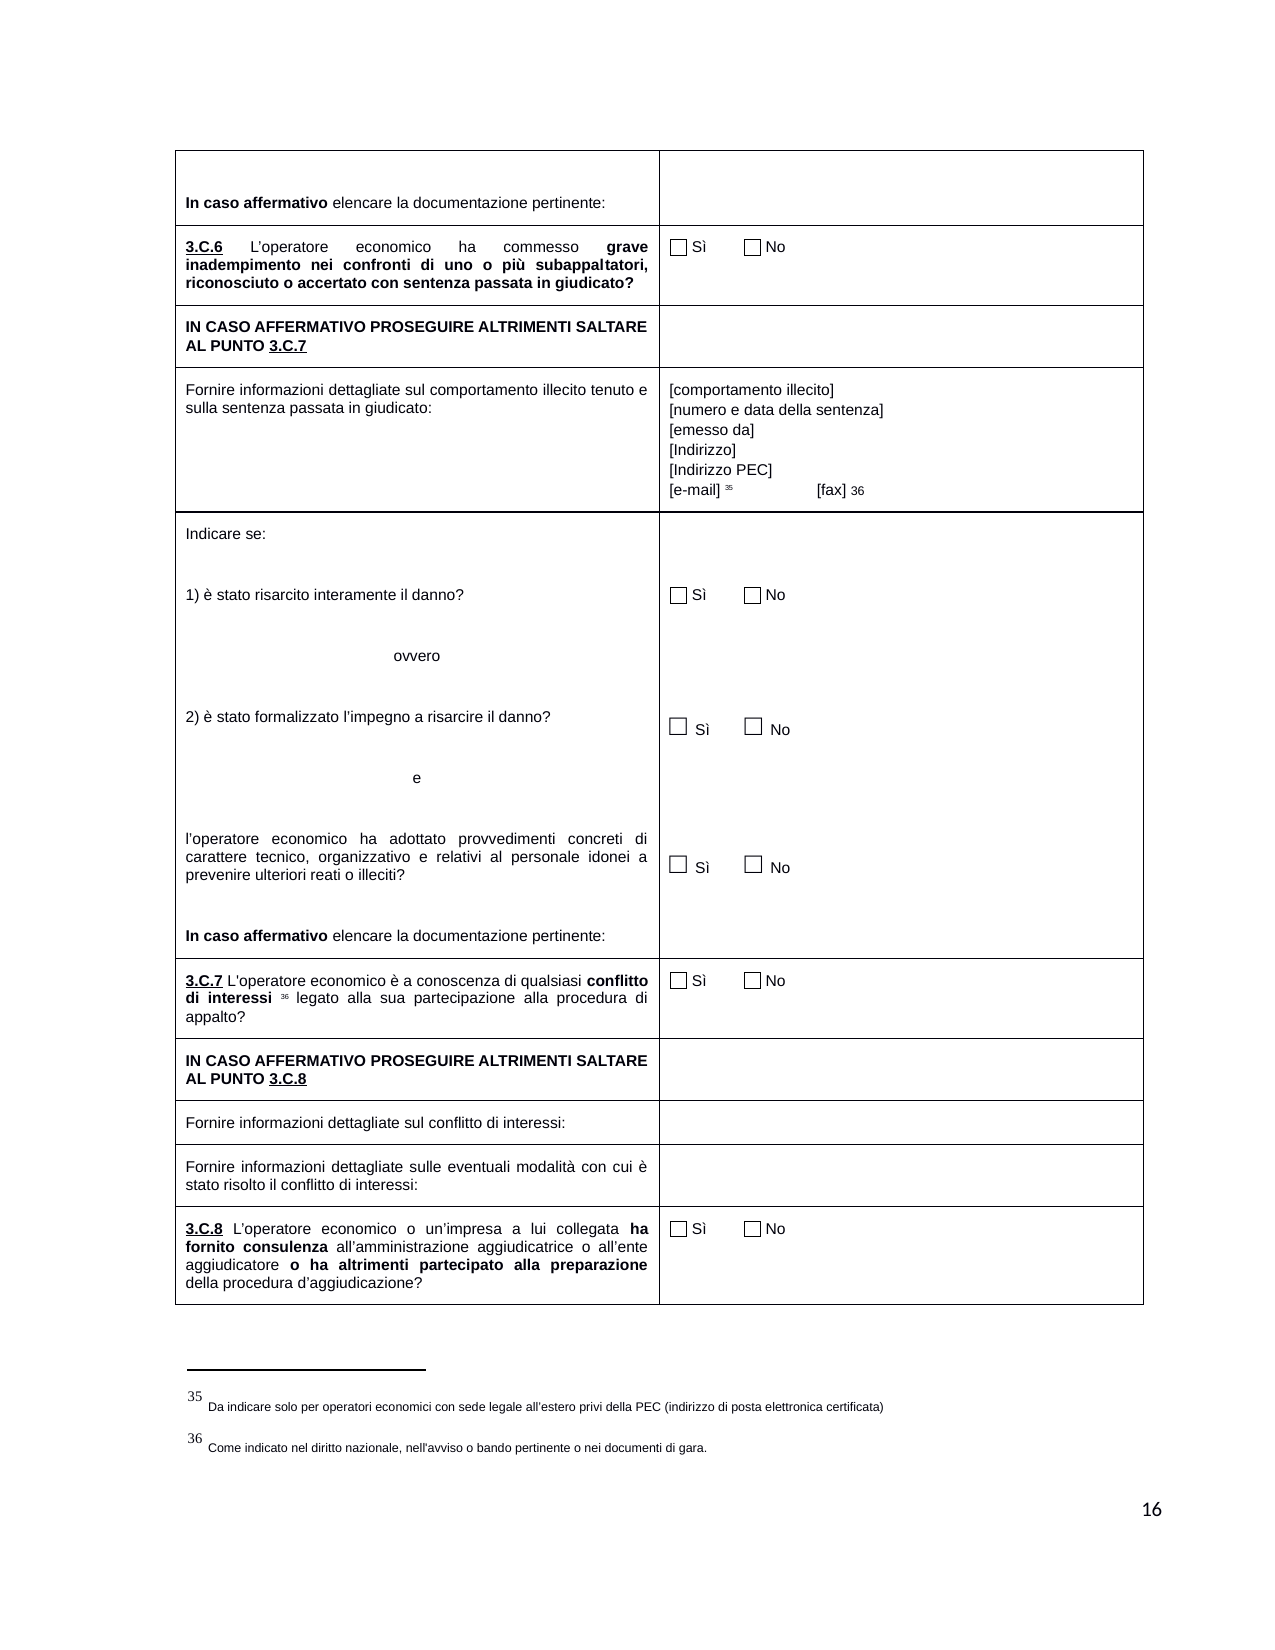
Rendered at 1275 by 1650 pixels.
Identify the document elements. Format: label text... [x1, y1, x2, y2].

table_cell [comportamento illecito] [numero e data della sentenza] [emesso da] [Indirizzo] [Indirizzo PEC] [e-mail] [fax] 36 [660, 368, 1143, 511]
table_cell Fornire informazioni dettagliate sulle eventuali modalità con cui è stato risolto il conflitto di interessi: [176, 1145, 659, 1206]
table_cell [660, 1039, 1143, 1100]
table_cell Sì No [660, 959, 1143, 1038]
table_cell 3.C.6 L’operatore economico ha commesso grave inadempimento nei confronti di uno o più subappaltatori, riconosciuto o accertato con sentenza passata in giudicato? [176, 226, 659, 305]
table_cell IN CASO AFFERMATIVO PROSEGUIRE ALTRIMENTI SALTARE AL PUNTO 3.C.7 [176, 306, 659, 367]
table_cell [660, 1101, 1143, 1144]
table_cell [660, 306, 1143, 367]
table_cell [176, 151, 659, 224]
table_cell [660, 1145, 1143, 1206]
table_cell Fornire informazioni dettagliate sul conflitto di interessi: [176, 1101, 659, 1144]
table_cell Sì No □ Sì □ No □ Sì □ No [660, 513, 1143, 958]
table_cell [660, 151, 1143, 224]
table_cell 3.C.8 L’operatore economico o un’impresa a lui collegata ha fornito consulenza all’amministrazione aggiudicatrice o all’ente aggiudicatore o ha altrimenti partecipato alla preparazione della procedura d’aggiudicazione? [176, 1207, 659, 1304]
table_cell 3.C.7 L'operatore economico è a conoscenza di qualsiasi conflitto di interessi legato alla sua partecipazione alla procedura di appalto? [176, 959, 659, 1038]
table_cell IN CASO AFFERMATIVO PROSEGUIRE ALTRIMENTI SALTARE AL PUNTO 3.C.8 [176, 1039, 659, 1100]
table_cell Fornire informazioni dettagliate sul comportamento illecito tenuto e sulla sentenza passata in giudicato: [176, 368, 659, 511]
table_cell Sì No [660, 226, 1143, 305]
table_cell Sì No [660, 1207, 1143, 1304]
